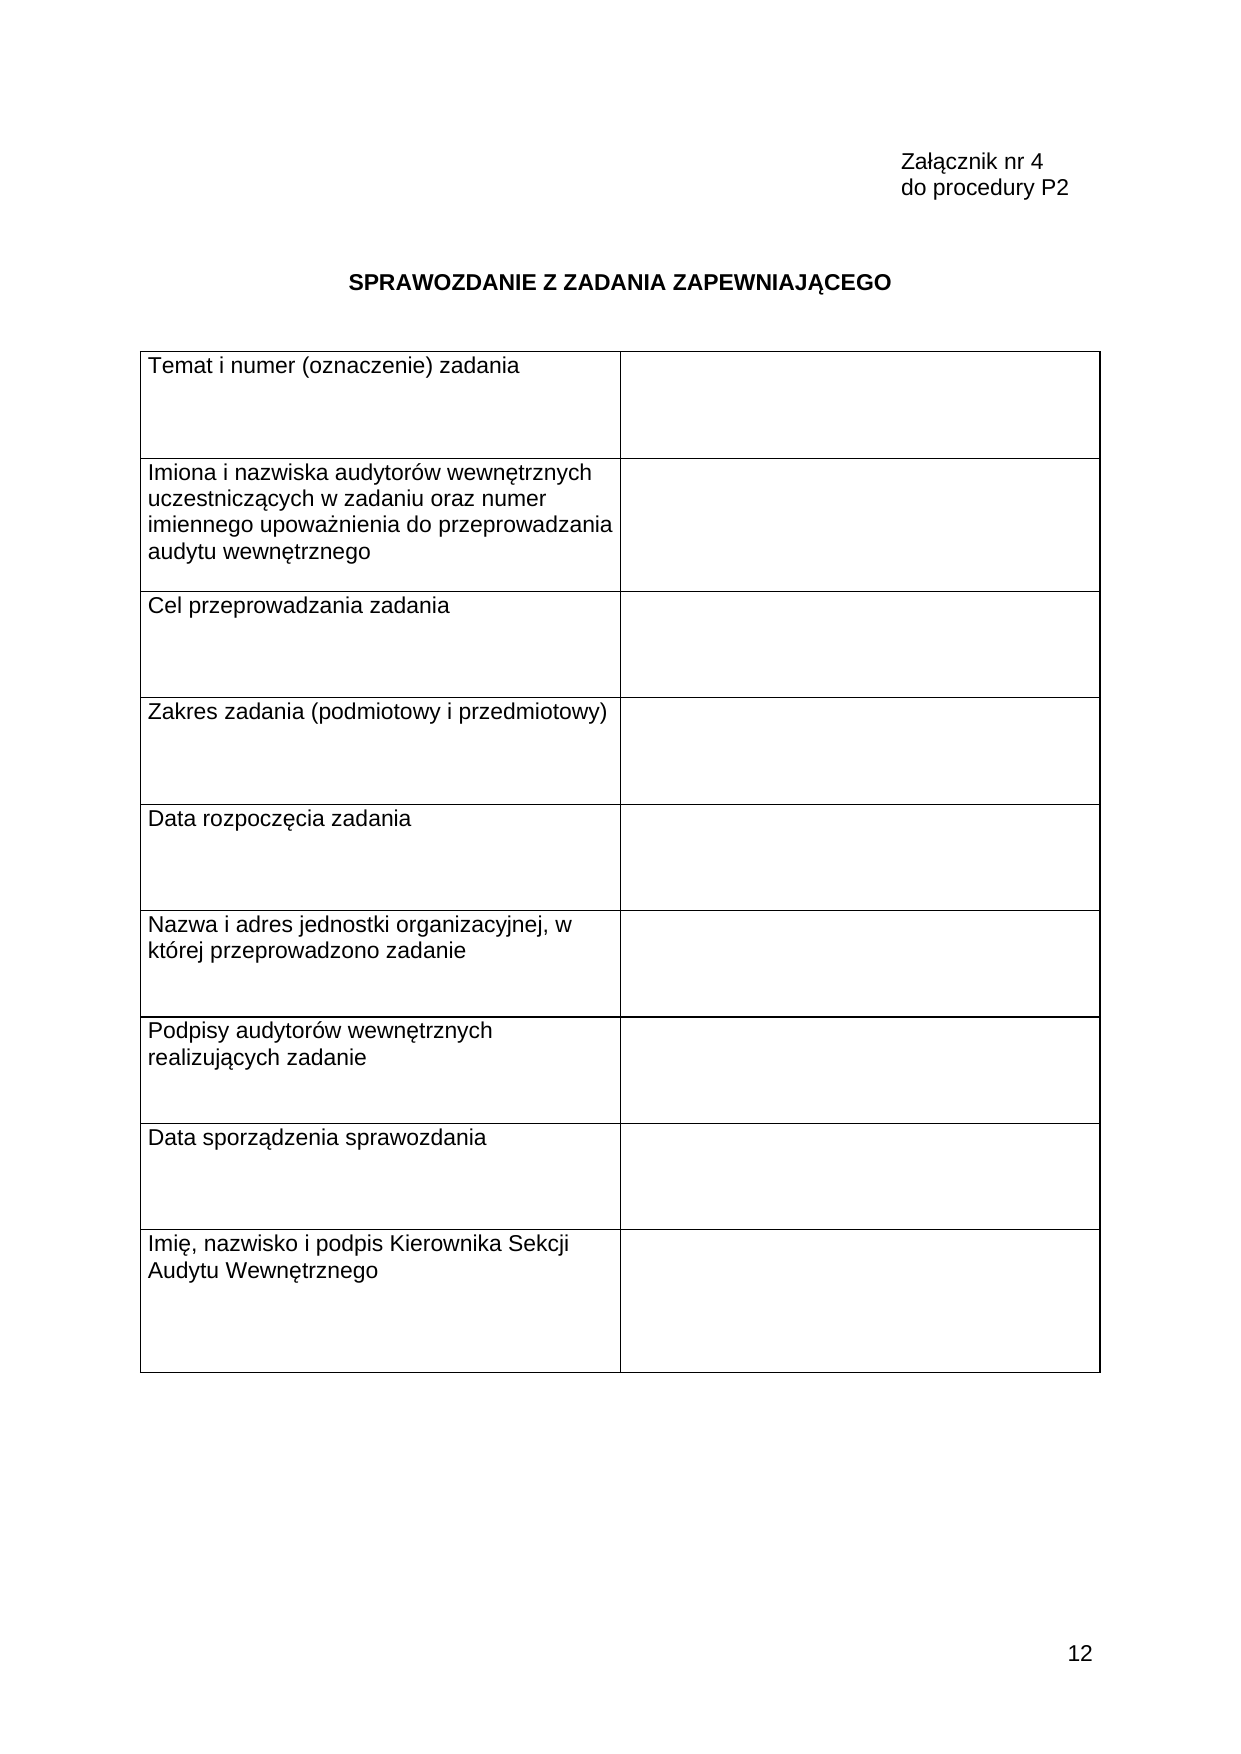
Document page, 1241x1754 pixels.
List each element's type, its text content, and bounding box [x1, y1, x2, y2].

text Załącznik nr 4 [148, 148, 1092, 174]
table_cell Podpisy audytorów wewnętrznych realizujących zadanie [141, 1018, 620, 1123]
text do procedury P2 [148, 174, 1092, 200]
table_header [621, 352, 1099, 458]
table_cell Cel przeprowadzania zadania [141, 592, 620, 697]
table_cell Zakres zadania (podmiotowy i przedmiotowy) [141, 698, 620, 803]
table_cell [621, 1018, 1099, 1123]
table_cell [621, 805, 1099, 910]
table_cell Imiona i nazwiska audytorów wewnętrznych uczestniczących w zadaniu oraz numer imiennego upoważnienia do przeprowadzania audytu wewnętrznego [141, 459, 620, 591]
table_cell Data rozpoczęcia zadania [141, 805, 620, 910]
table_cell [621, 698, 1099, 803]
table_cell [621, 911, 1099, 1016]
table_cell [621, 459, 1099, 591]
table_cell Imię, nazwisko i podpis Kierownika Sekcji Audytu Wewnętrznego [141, 1230, 620, 1372]
table_cell [621, 592, 1099, 697]
table_header Temat i numer (oznaczenie) zadania [141, 352, 620, 458]
text SPRAWOZDANIE Z ZADANIA ZAPEWNIAJĄCEGO [148, 269, 1092, 295]
table_cell Nazwa i adres jednostki organizacyjnej, w której przeprowadzono zadanie [141, 911, 620, 1016]
table_cell [621, 1124, 1099, 1229]
table_cell Data sporządzenia sprawozdania [141, 1124, 620, 1229]
table_cell [621, 1230, 1099, 1372]
